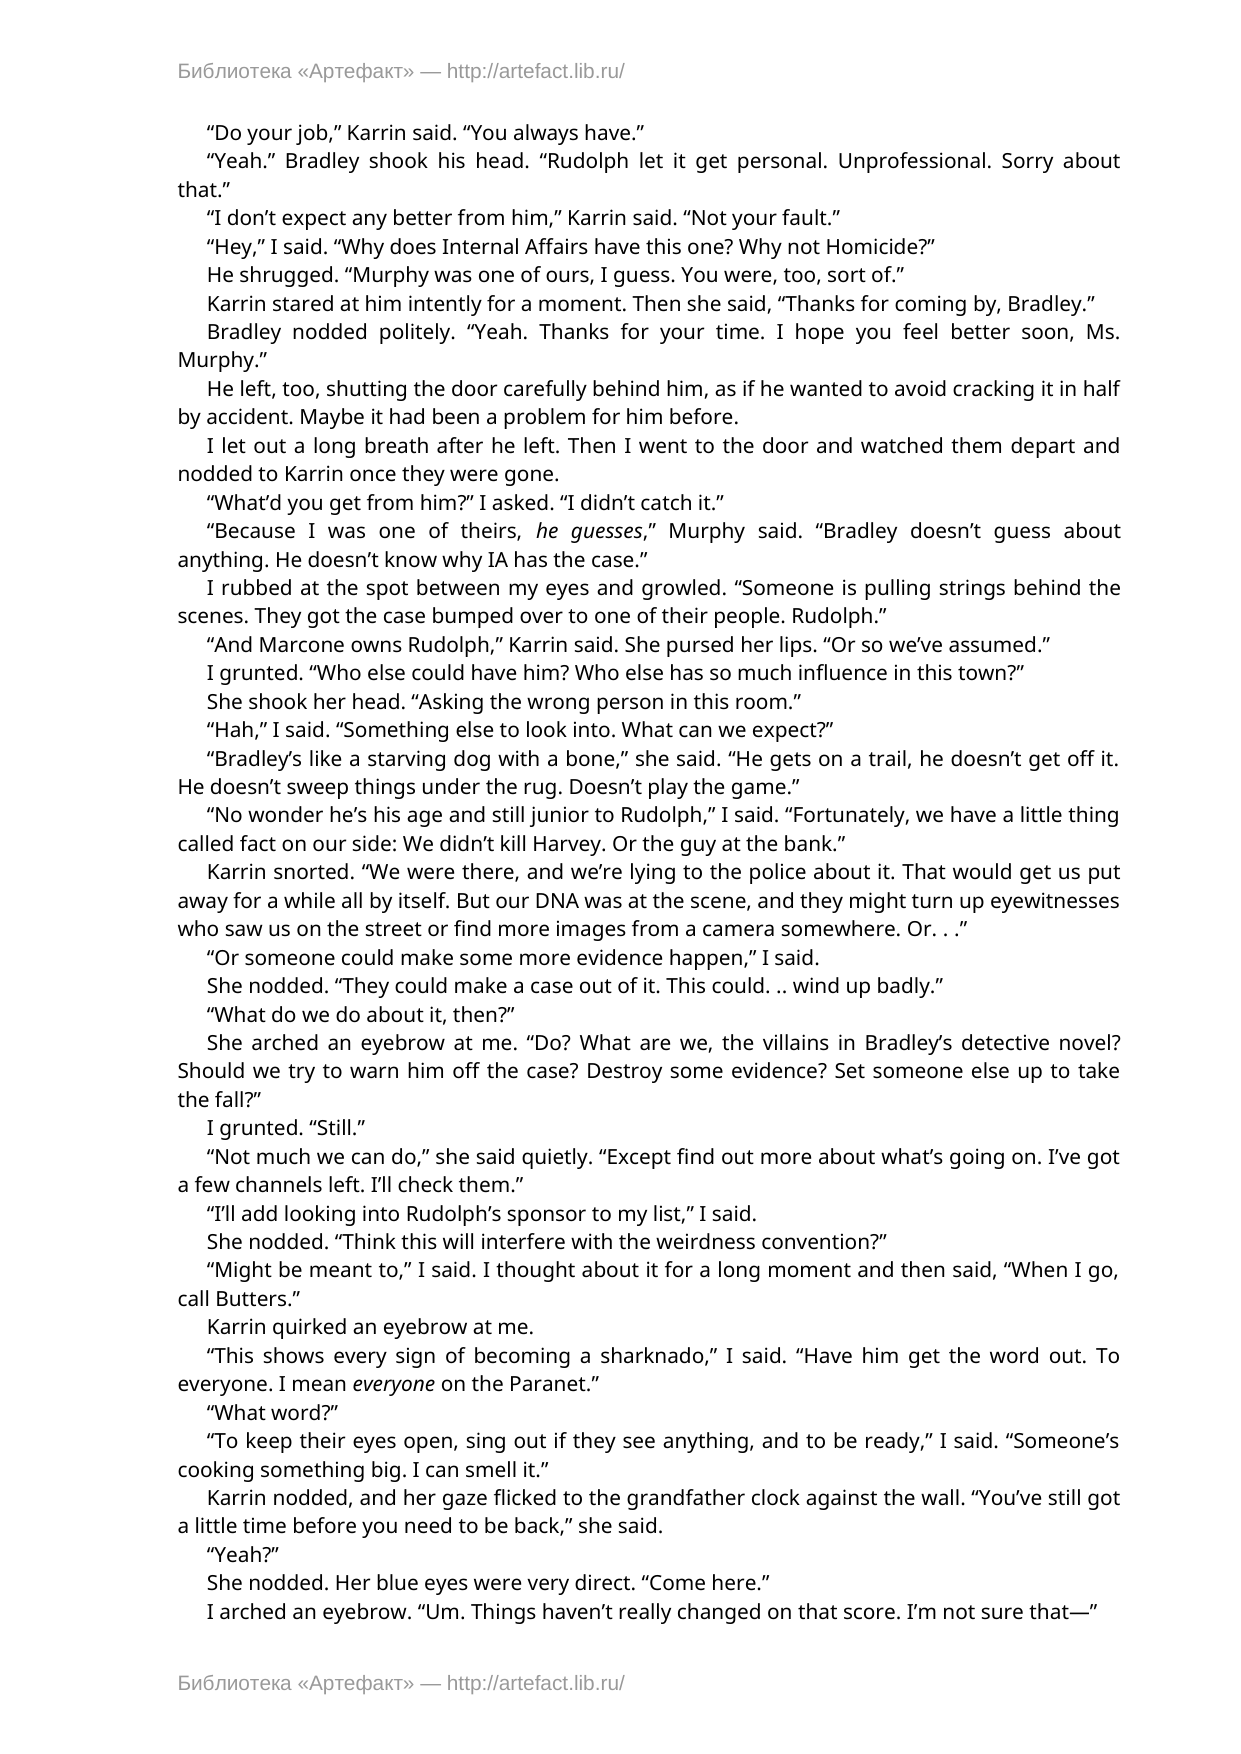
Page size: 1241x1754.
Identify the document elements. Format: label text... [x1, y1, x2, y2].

text I grunted. “Who else could have him? Who else has so much influence in this town?” [177, 658, 1122, 687]
text Karrin nodded, and her gaze flicked to the grandfather clock against the wall. “You’ve still got a little time before you need to be back,” she said. [177, 1483, 1122, 1540]
text I arched an eyebrow. “Um. Things haven’t really changed on that score. I’m not sure that—” [177, 1597, 1122, 1625]
text I grunted. “Still.” [177, 1113, 1122, 1142]
text “I’ll add looking into Rudolph’s sponsor to my list,” I said. [177, 1199, 1122, 1227]
text Karrin snorted. “We were there, and we’re lying to the police about it. That would get us put away for a while all by itself. But our DNA was at the scene, and they might turn up eyewitnesses who saw us on the street or find more images from a camera somewhere. Or. . .” [177, 857, 1122, 943]
text “Might be meant to,” I said. I thought about it for a long moment and then said, “When I go, call Butters.” [177, 1256, 1122, 1312]
text Karrin stared at him intently for a moment. Then she said, “Thanks for coming by, Bradley.” [177, 289, 1122, 317]
text “And Marcone owns Rudolph,” Karrin said. She pursed her lips. “Or so we’ve assumed.” [177, 630, 1122, 658]
text He shrugged. “Murphy was one of ours, I guess. You were, too, sort of.” [177, 260, 1122, 289]
text She arched an eyebrow at me. “Do? What are we, the villains in Bradley’s detective novel? Should we try to warn him off the case? Destroy some evidence? Set someone else up to take the fall?” [177, 1028, 1122, 1113]
text She nodded. Her blue eyes were very direct. “Come here.” [177, 1568, 1122, 1597]
text “What do we do about it, then?” [177, 1000, 1122, 1028]
text “To keep their eyes open, sing out if they see anything, and to be ready,” I said. “Someone’s cooking something big. I can smell it.” [177, 1426, 1122, 1483]
text She nodded. “They could make a case out of it. This could. .. wind up badly.” [177, 971, 1122, 1000]
text “Or someone could make some more evidence happen,” I said. [177, 943, 1122, 971]
text She nodded. “Think this will interfere with the weirdness convention?” [177, 1227, 1122, 1256]
text “No wonder he’s his age and still junior to Rudolph,” I said. “Fortunately, we have a little thing called fact on our side: We didn’t kill Harvey. Or the guy at the bank.” [177, 801, 1122, 857]
text “What word?” [177, 1398, 1122, 1426]
text She shook her head. “Asking the wrong person in this room.” [177, 687, 1122, 715]
text “Yeah.” Bradley shook his head. “Rudolph let it get personal. Unprofessional. Sorry about that.” [177, 147, 1122, 203]
text “Because I was one of theirs, he guesses,” Murphy said. “Bradley doesn’t guess about anything. He doesn’t know why IA has the case.” [177, 516, 1122, 573]
text “I don’t expect any better from him,” Karrin said. “Not your fault.” [177, 203, 1122, 232]
text I let out a long breath after he left. Then I went to the door and watched them depart and nodded to Karrin once they were gone. [177, 431, 1122, 488]
text “What’d you get from him?” I asked. “I didn’t catch it.” [177, 488, 1122, 516]
text “Bradley’s like a starving dog with a bone,” she said. “He gets on a trail, he doesn’t get off it. He doesn’t sweep things under the rug. Doesn’t play the game.” [177, 744, 1122, 801]
text “This shows every sign of becoming a sharknado,” I said. “Have him get the word out. To everyone. I mean everyone on the Paranet.” [177, 1341, 1122, 1398]
text I rubbed at the spot between my eyes and growled. “Someone is pulling strings behind the scenes. They got the case bumped over to one of their people. Rudolph.” [177, 573, 1122, 630]
text He left, too, shutting the door carefully behind him, as if he wanted to avoid cracking it in half by accident. Maybe it had been a problem for him before. [177, 374, 1122, 431]
text Bradley nodded politely. “Yeah. Thanks for your time. I hope you feel better soon, Ms. Murphy.” [177, 317, 1122, 374]
text “Not much we can do,” she said quietly. “Except find out more about what’s going on. I’ve got a few channels left. I’ll check them.” [177, 1142, 1122, 1199]
text “Hah,” I said. “Something else to look into. What can we expect?” [177, 715, 1122, 744]
text “Hey,” I said. “Why does Internal Affairs have this one? Why not Homicide?” [177, 232, 1122, 260]
text “Do your job,” Karrin said. “You always have.” [177, 118, 1122, 147]
text Karrin quirked an eyebrow at me. [177, 1312, 1122, 1341]
text “Yeah?” [177, 1540, 1122, 1568]
